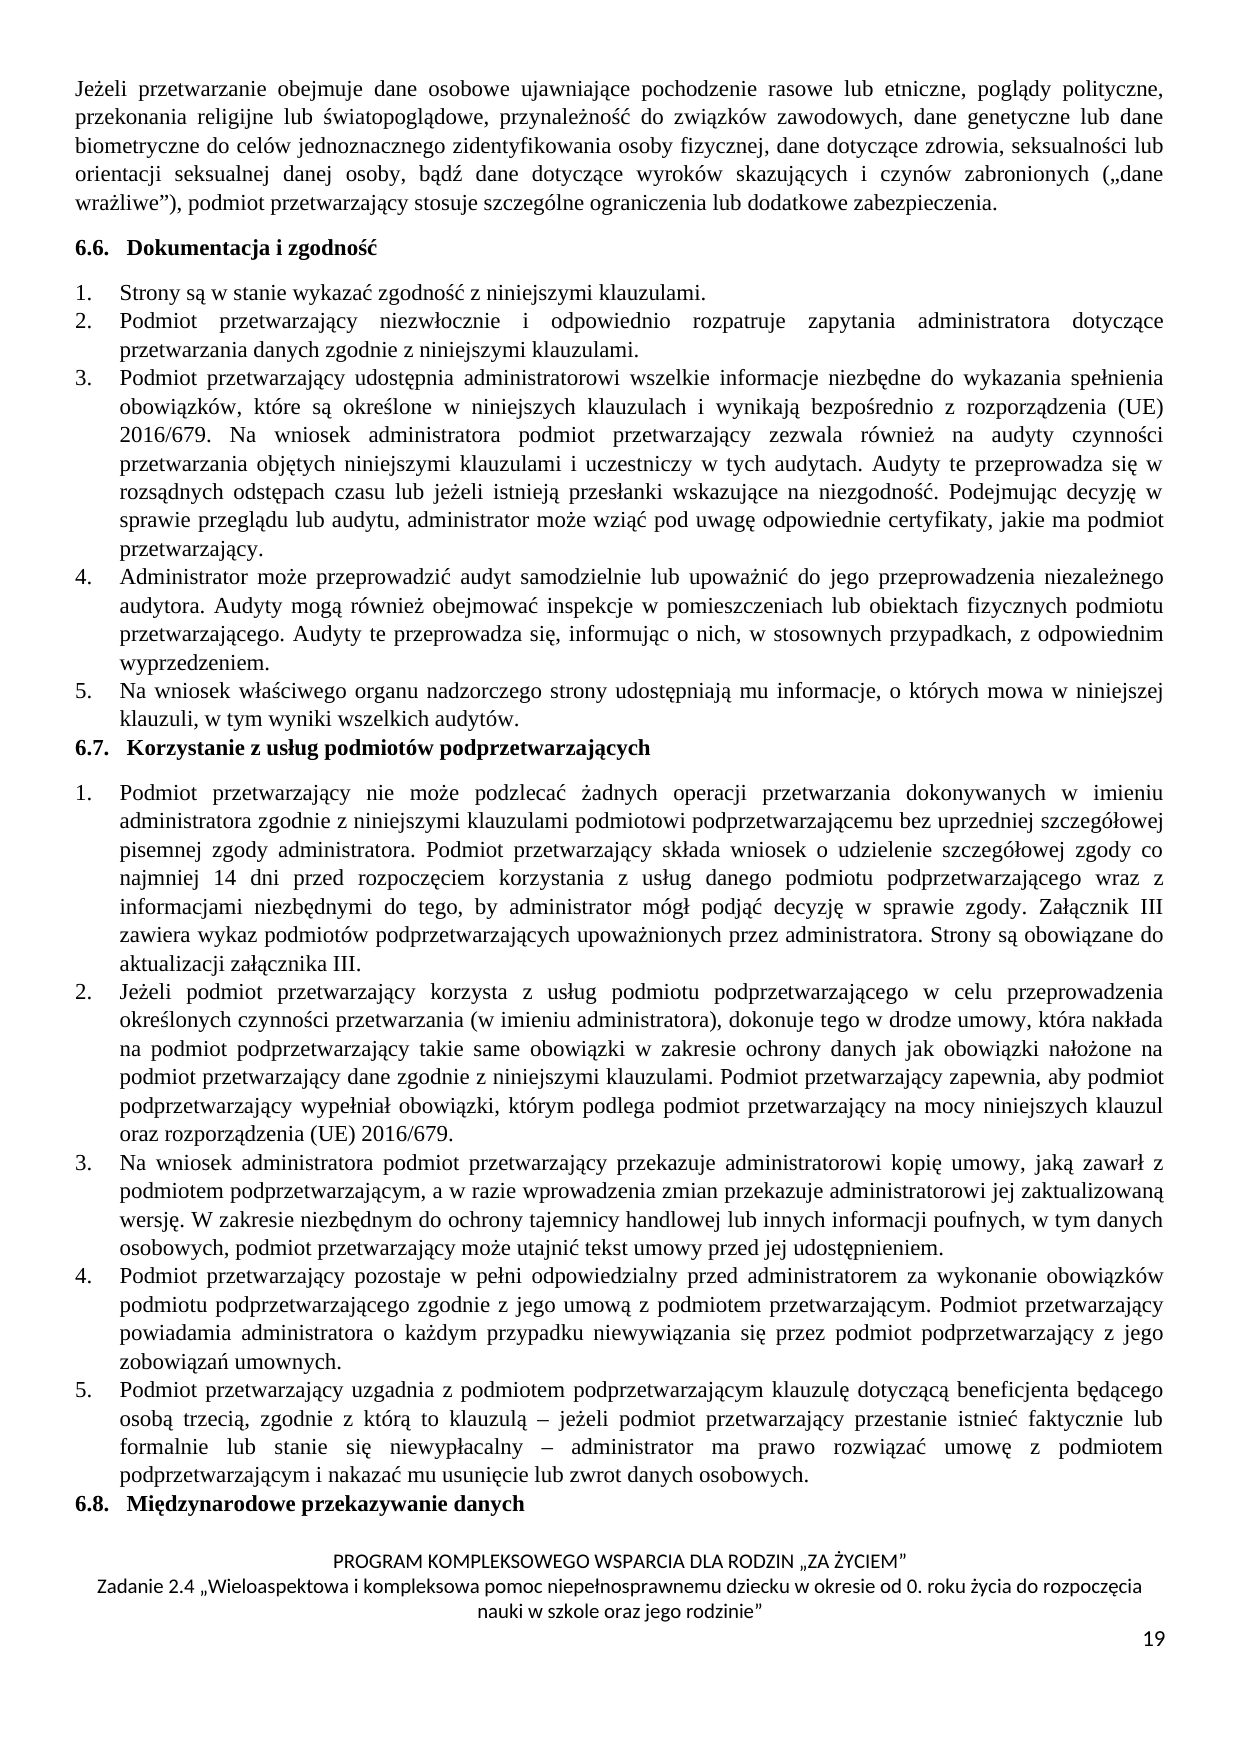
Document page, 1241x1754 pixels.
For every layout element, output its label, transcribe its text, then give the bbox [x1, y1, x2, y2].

list Na wniosek administratora podmiot przetwarzający przekazuje administratorowi kopię umowy, jaką zawarł z podmiotem podprzetwarzającym, a w razie wprowadzenia zmian przekazuje administratorowi jej zaktualizowaną wersję. W zakresie niezbędnym do ochrony tajemnicy handlowej lub innych informacji poufnych, w tym danych osobowych, podmiot przetwarzający może utajnić tekst umowy przed jej udostępnieniem. [75, 1149, 1165, 1260]
text 6.6. Dokumentacja i zgodność [75, 234, 1165, 260]
list Podmiot przetwarzający udostępnia administratorowi wszelkie informacje niezbędne do wykazania spełnienia obowiązków, które są określone w niniejszych klauzulach i wynikają bezpośrednio z rozporządzenia (UE) 2016/679. Na wniosek administratora podmiot przetwarzający zezwala również na audyty czynności przetwarzania objętych niniejszymi klauzulami i uczestniczy w tych audytach. Audyty te przeprowadza się w rozsądnych odstępach czasu lub jeżeli istnieją przesłanki wskazujące na niezgodność. Podejmując decyzję w sprawie przeglądu lub audytu, administrator może wziąć pod uwagę odpowiednie certyfikaty, jakie ma podmiot przetwarzający. [75, 364, 1165, 561]
list Podmiot przetwarzający nie może podzlecać żadnych operacji przetwarzania dokonywanych w imieniu administratora zgodnie z niniejszymi klauzulami podmiotowi podprzetwarzającemu bez uprzedniej szczegółowej pisemnej zgody administratora. Podmiot przetwarzający składa wniosek o udzielenie szczegółowej zgody co najmniej 14 dni przed rozpoczęciem korzystania z usług danego podmiotu podprzetwarzającego wraz z informacjami niezbędnymi do tego, by administrator mógł podjąć decyzję w sprawie zgody. Załącznik III zawiera wykaz podmiotów podprzetwarzających upoważnionych przez administratora. Strony są obowiązane do aktualizacji załącznika III. [75, 779, 1165, 976]
list Podmiot przetwarzający niezwłocznie i odpowiednio rozpatruje zapytania administratora dotyczące przetwarzania danych zgodnie z niniejszymi klauzulami. [75, 307, 1165, 362]
text Jeżeli przetwarzanie obejmuje dane osobowe ujawniające pochodzenie rasowe lub etniczne, poglądy polityczne, przekonania religijne lub światopoglądowe, przynależność do związków zawodowych, dane genetyczne lub dane biometryczne do celów jednoznacznego zidentyfikowania osoby fizycznej, dane dotyczące zdrowia, seksualności lub orientacji seksualnej danej osoby, bądź dane dotyczące wyroków skazujących i czynów zabronionych („dane wrażliwe”), podmiot przetwarzający stosuje szczególne ograniczenia lub dodatkowe zabezpieczenia. [75, 75, 1165, 215]
list Na wniosek właściwego organu nadzorczego strony udostępniają mu informacje, o których mowa w niniejszej klauzuli, w tym wyniki wszelkich audytów. [75, 677, 1165, 732]
text 6.7. Korzystanie z usług podmiotów podprzetwarzających [75, 734, 1165, 760]
list Podmiot przetwarzający uzgadnia z podmiotem podprzetwarzającym klauzulę dotyczącą beneficjenta będącego osobą trzecią, zgodnie z którą to klauzulą – jeżeli podmiot przetwarzający przestanie istnieć faktycznie lub formalnie lub stanie się niewypłacalny – administrator ma prawo rozwiązać umowę z podmiotem podprzetwarzającym i nakazać mu usunięcie lub zwrot danych osobowych. [75, 1376, 1165, 1488]
list Administrator może przeprowadzić audyt samodzielnie lub upoważnić do jego przeprowadzenia niezależnego audytora. Audyty mogą również obejmować inspekcje w pomieszczeniach lub obiektach fizycznych podmiotu przetwarzającego. Audyty te przeprowadza się, informując o nich, w stosownych przypadkach, z odpowiednim wyprzedzeniem. [75, 563, 1165, 675]
list Jeżeli podmiot przetwarzający korzysta z usług podmiotu podprzetwarzającego w celu przeprowadzenia określonych czynności przetwarzania (w imieniu administratora), dokonuje tego w drodze umowy, która nakłada na podmiot podprzetwarzający takie same obowiązki w zakresie ochrony danych jak obowiązki nałożone na podmiot przetwarzający dane zgodnie z niniejszymi klauzulami. Podmiot przetwarzający zapewnia, aby podmiot podprzetwarzający wypełniał obowiązki, którym podlega podmiot przetwarzający na mocy niniejszych klauzul oraz rozporządzenia (UE) 2016/679. [75, 978, 1165, 1147]
list Podmiot przetwarzający pozostaje w pełni odpowiedzialny przed administratorem za wykonanie obowiązków podmiotu podprzetwarzającego zgodnie z jego umową z podmiotem przetwarzającym. Podmiot przetwarzający powiadamia administratora o każdym przypadku niewywiązania się przez podmiot podprzetwarzający z jego zobowiązań umownych. [75, 1262, 1165, 1374]
list Strony są w stanie wykazać zgodność z niniejszymi klauzulami. [75, 279, 1165, 305]
text 6.8. Międzynarodowe przekazywanie danych [75, 1490, 1165, 1516]
